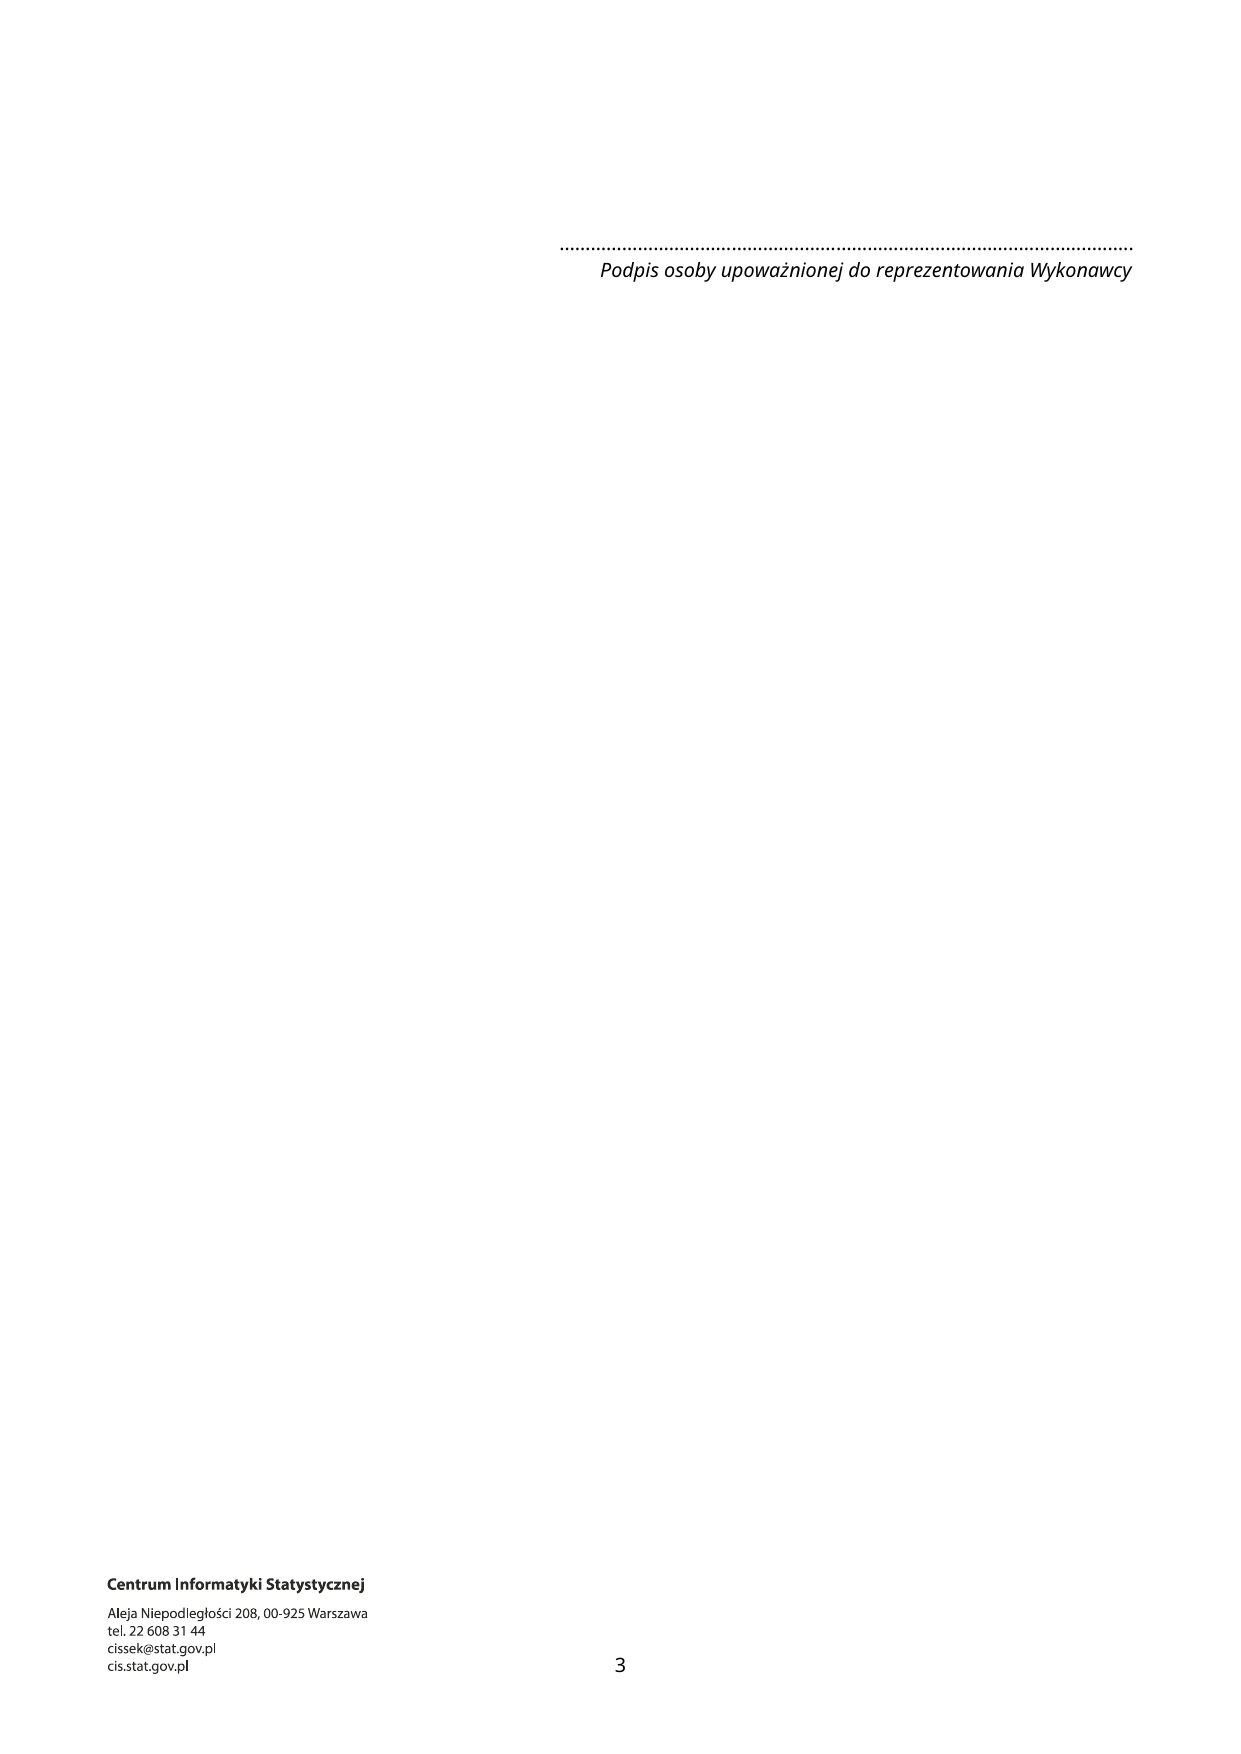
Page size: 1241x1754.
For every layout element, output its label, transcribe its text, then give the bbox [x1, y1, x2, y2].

text Podpis osoby upoważnionej do reprezentowania Wykonawcy [106, 257, 1134, 284]
text ………………………………………..…………………………………..…………..…….. [106, 230, 1134, 257]
